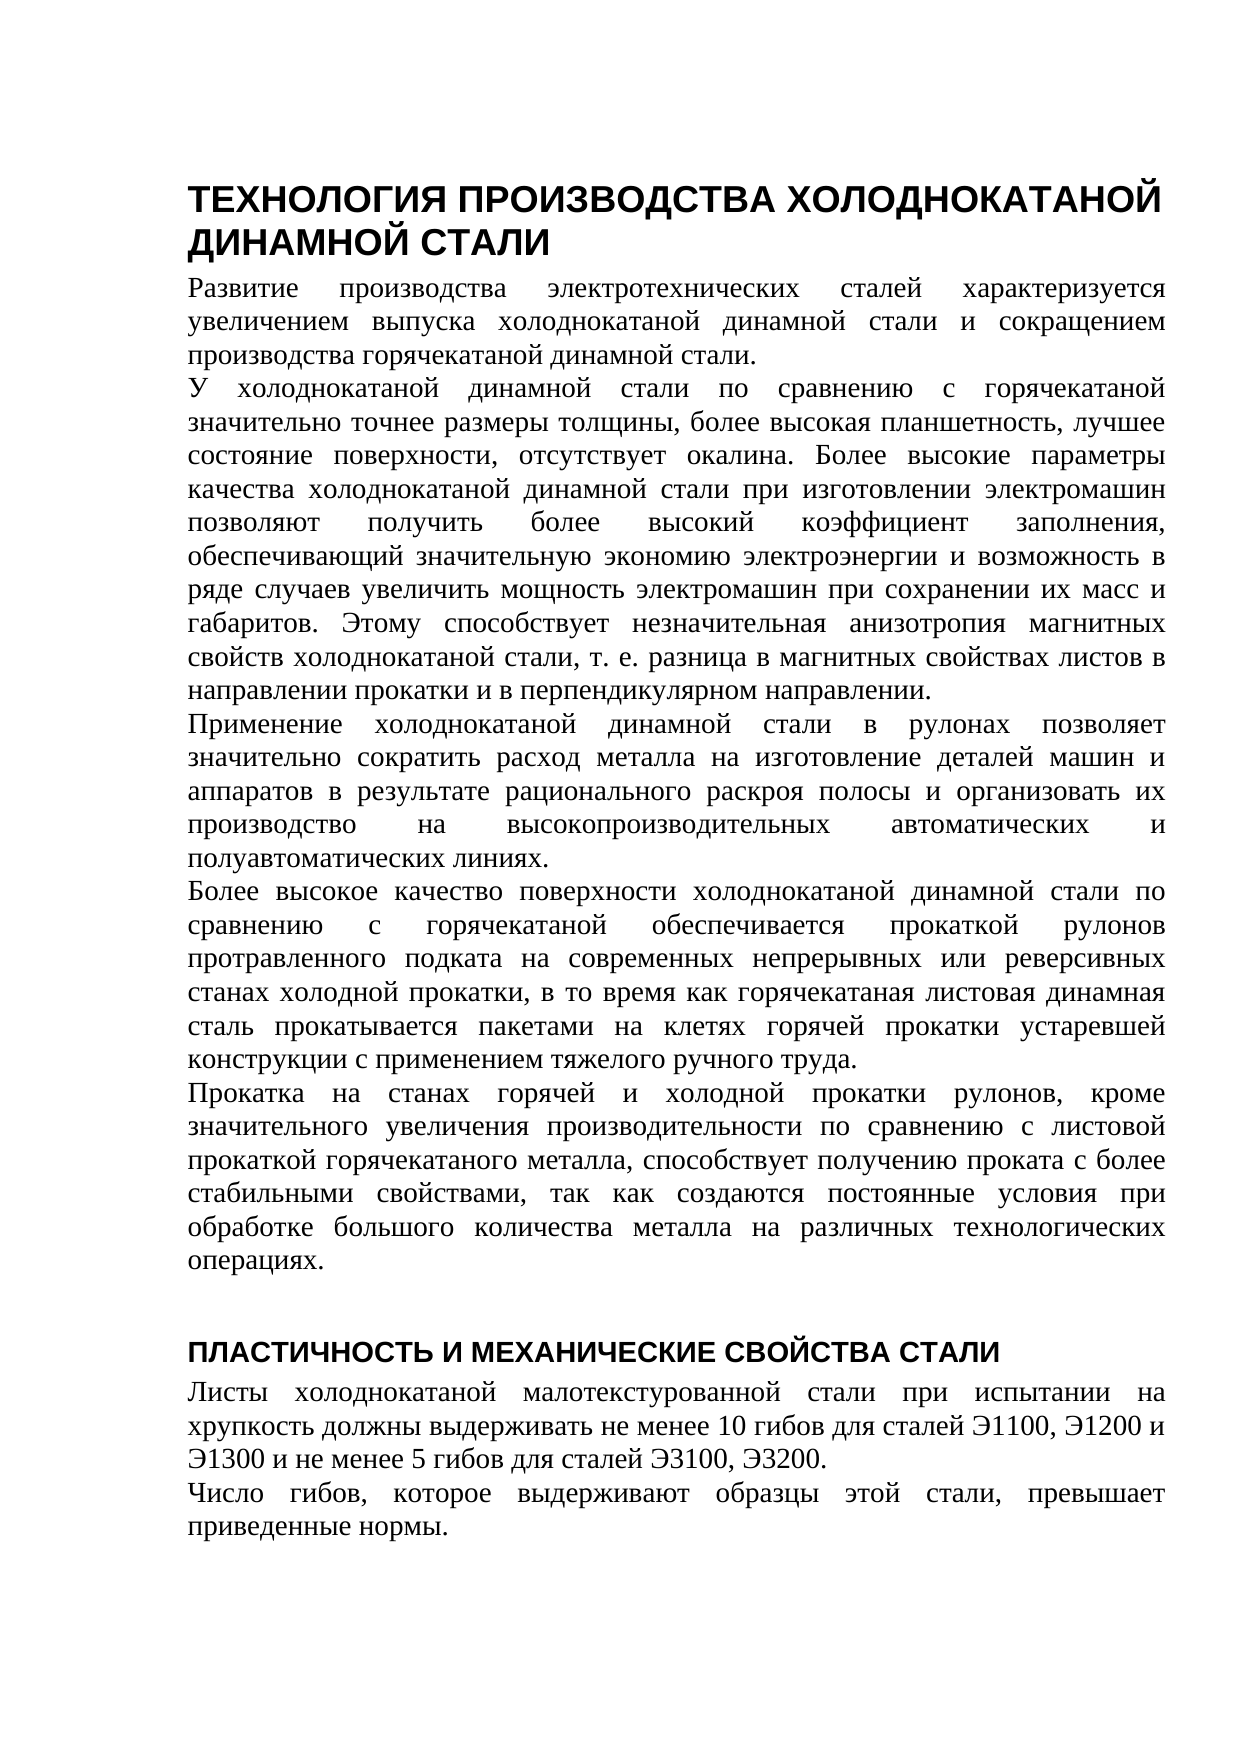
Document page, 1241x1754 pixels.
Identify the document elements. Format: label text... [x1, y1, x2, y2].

text Развитие производства электротехнических сталей характеризуется увеличением выпуска холоднокатаной динамной стали и сокращением производства горячекатаной динамной стали. [187, 270, 1167, 370]
subtitle ТЕХНОЛОГИЯ ПРОИЗВОДСТВА ХОЛОДНОКАТАНОЙ ДИНАМНОЙ СТАЛИ [187, 177, 1167, 263]
text Применение холоднокатаной динамной стали в рулонах позволяет значительно сократить расход металла на изготовление деталей машин и аппаратов в результате рационального раскроя полосы и организовать их производство на высокопроизводительных автоматических и полуавтоматических линиях. [187, 706, 1167, 873]
subtitle ПЛАСТИЧНОСТЬ И МЕХАНИЧЕСКИЕ СВОЙСТВА СТАЛИ [187, 1334, 1167, 1368]
text Листы холоднокатаной малотекстурованной стали при испытании на хрупкость должны выдерживать не менее 10 гибов для сталей Э1100, Э1200 и Э1300 и не менее 5 гибов для сталей Э3100, Э3200. [187, 1374, 1167, 1475]
text Число гибов, которое выдерживают образцы этой стали, превышает приведенные нормы. [187, 1475, 1167, 1542]
text У холоднокатаной динамной стали по сравнению с горячекатаной значительно точнее размеры толщины, более высокая планшетность, лучшее состояние поверхности, отсутствует окалина. Более высокие параметры качества холоднокатаной динамной стали при изготовлении электромашин позволяют получить более высокий коэффициент заполнения, обеспечивающий значительную экономию электроэнергии и возможность в ряде случаев увеличить мощность электромашин при сохранении их масс и габаритов. Этому способствует незначительная анизотропия магнитных свойств холоднокатаной стали, т. е. разница в магнитных свойствах листов в направлении прокатки и в перпендикулярном направлении. [187, 370, 1167, 706]
text Прокатка на станах горячей и холодной прокатки рулонов, кроме значительного увеличения производительности по сравнению с листовой прокаткой горячекатаного металла, способствует получению проката с более стабильными свойствами, так как создаются постоянные условия при обработке большого количества металла на различных технологических операциях. [187, 1075, 1167, 1276]
text Более высокое качество поверхности холоднокатаной динамной стали по сравнению с горячекатаной обеспечивается прокаткой рулонов протравленного подката на современных непрерывных или реверсивных станах холодной прокатки, в то время как горячекатаная листовая динамная сталь прокатывается пакетами на клетях горячей прокатки устаревшей конструкции с применением тяжелого ручного труда. [187, 873, 1167, 1075]
